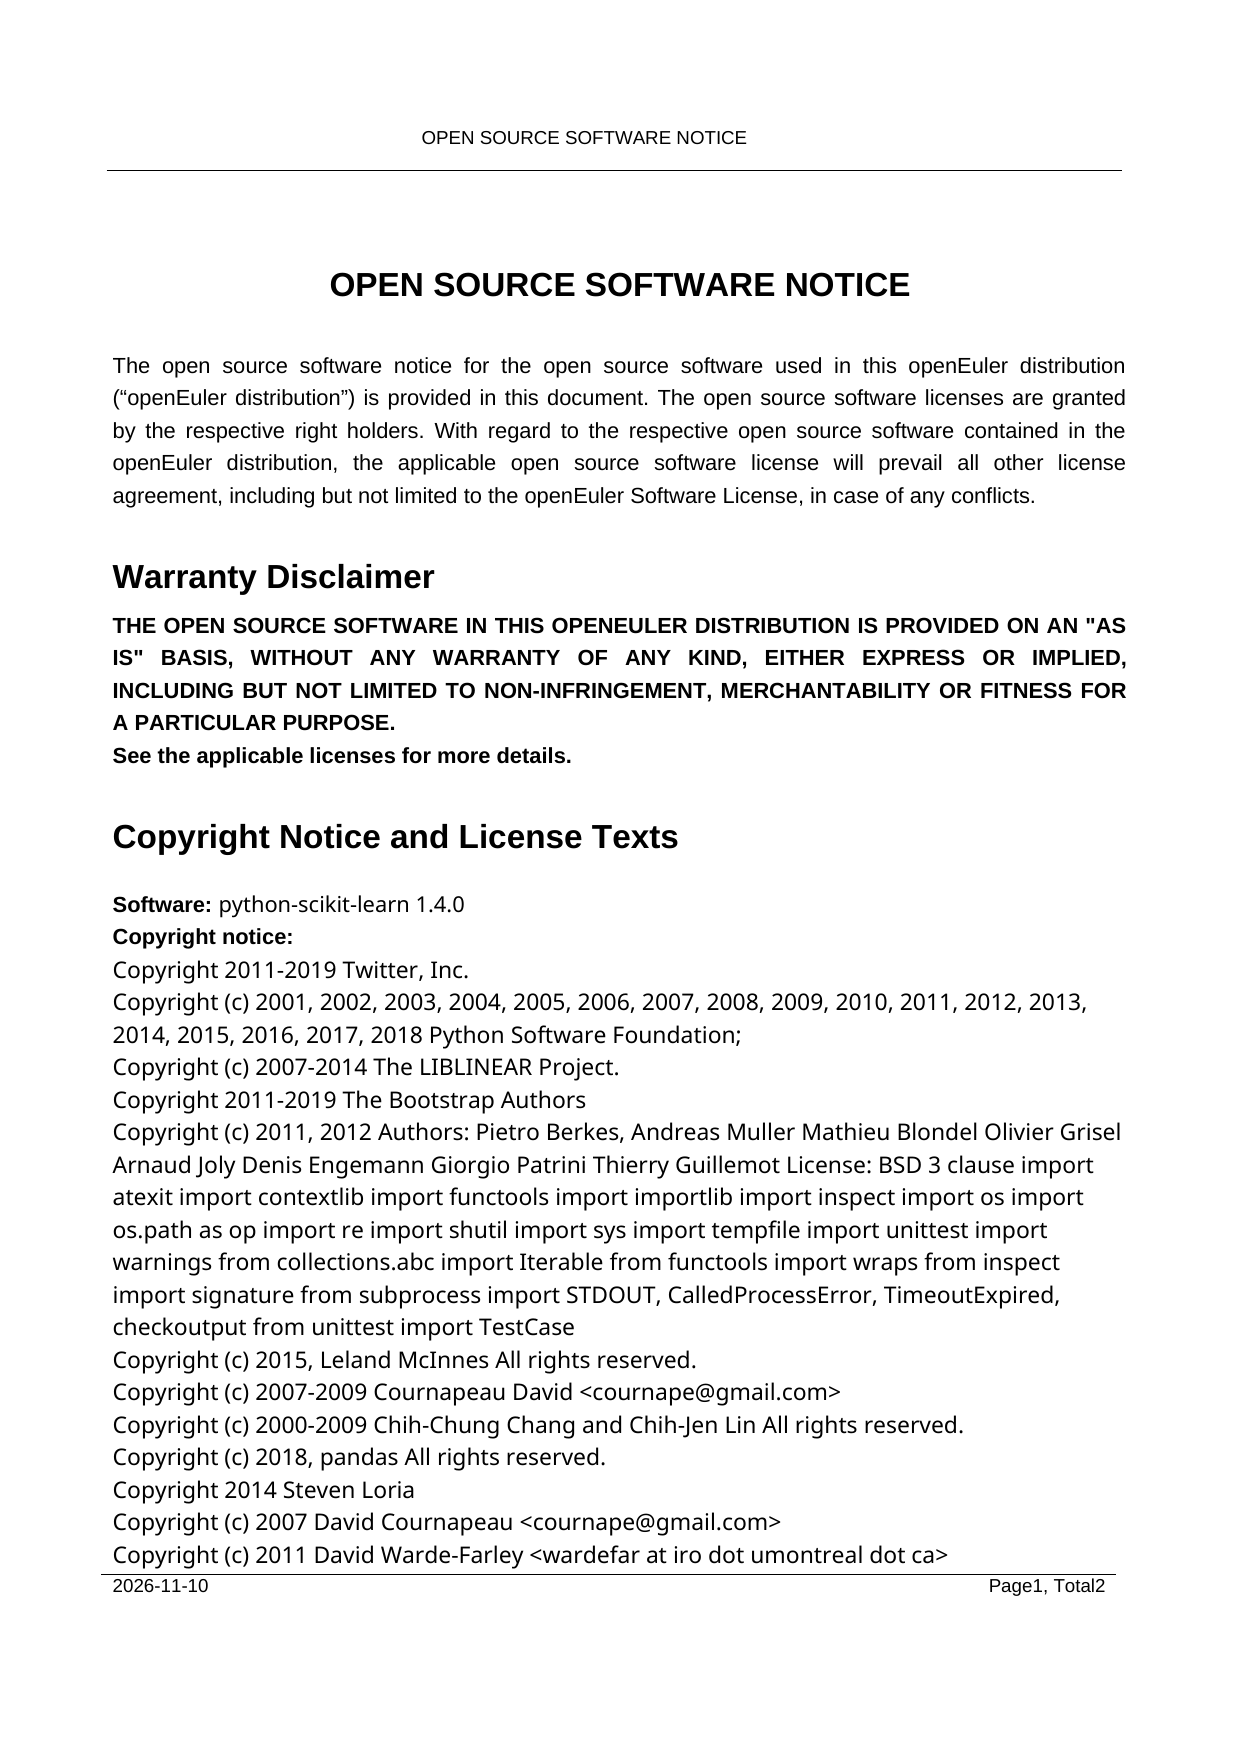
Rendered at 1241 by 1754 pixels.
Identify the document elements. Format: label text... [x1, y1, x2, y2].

text Copyright notice: [112, 921, 1128, 953]
text OPEN SOURCE SOFTWARE NOTICE [112, 251, 1128, 316]
text Warranty Disclaimer [112, 544, 1128, 609]
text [112, 953, 1128, 1571]
text Software: python-scikit-learn 1.4.0 [112, 888, 1128, 921]
text THE OPEN SOURCE SOFTWARE IN THIS OPENEULER DISTRIBUTION IS PROVIDED ON AN "AS IS" BASIS, WITHOUT ANY WARRANTY OF ANY KIND, EITHER EXPRESS OR IMPLIED, INCLUDING BUT NOT LIMITED TO NON-INFRINGEMENT, MERCHANTABILITY OR FITNESS FOR A PARTICULAR PURPOSE. See the applicable licenses for more details. [112, 609, 1128, 771]
text The open source software notice for the open source software used in this openEuler distribution (“openEuler distribution”) is provided in this document. The open source software licenses are granted by the respective right holders. With regard to the respective open source software contained in the openEuler distribution, the applicable open source software license will prevail all other license agreement, including but not limited to the openEuler Software License, in case of any conflicts. [112, 349, 1128, 511]
text Copyright Notice and License Texts [112, 804, 1128, 869]
